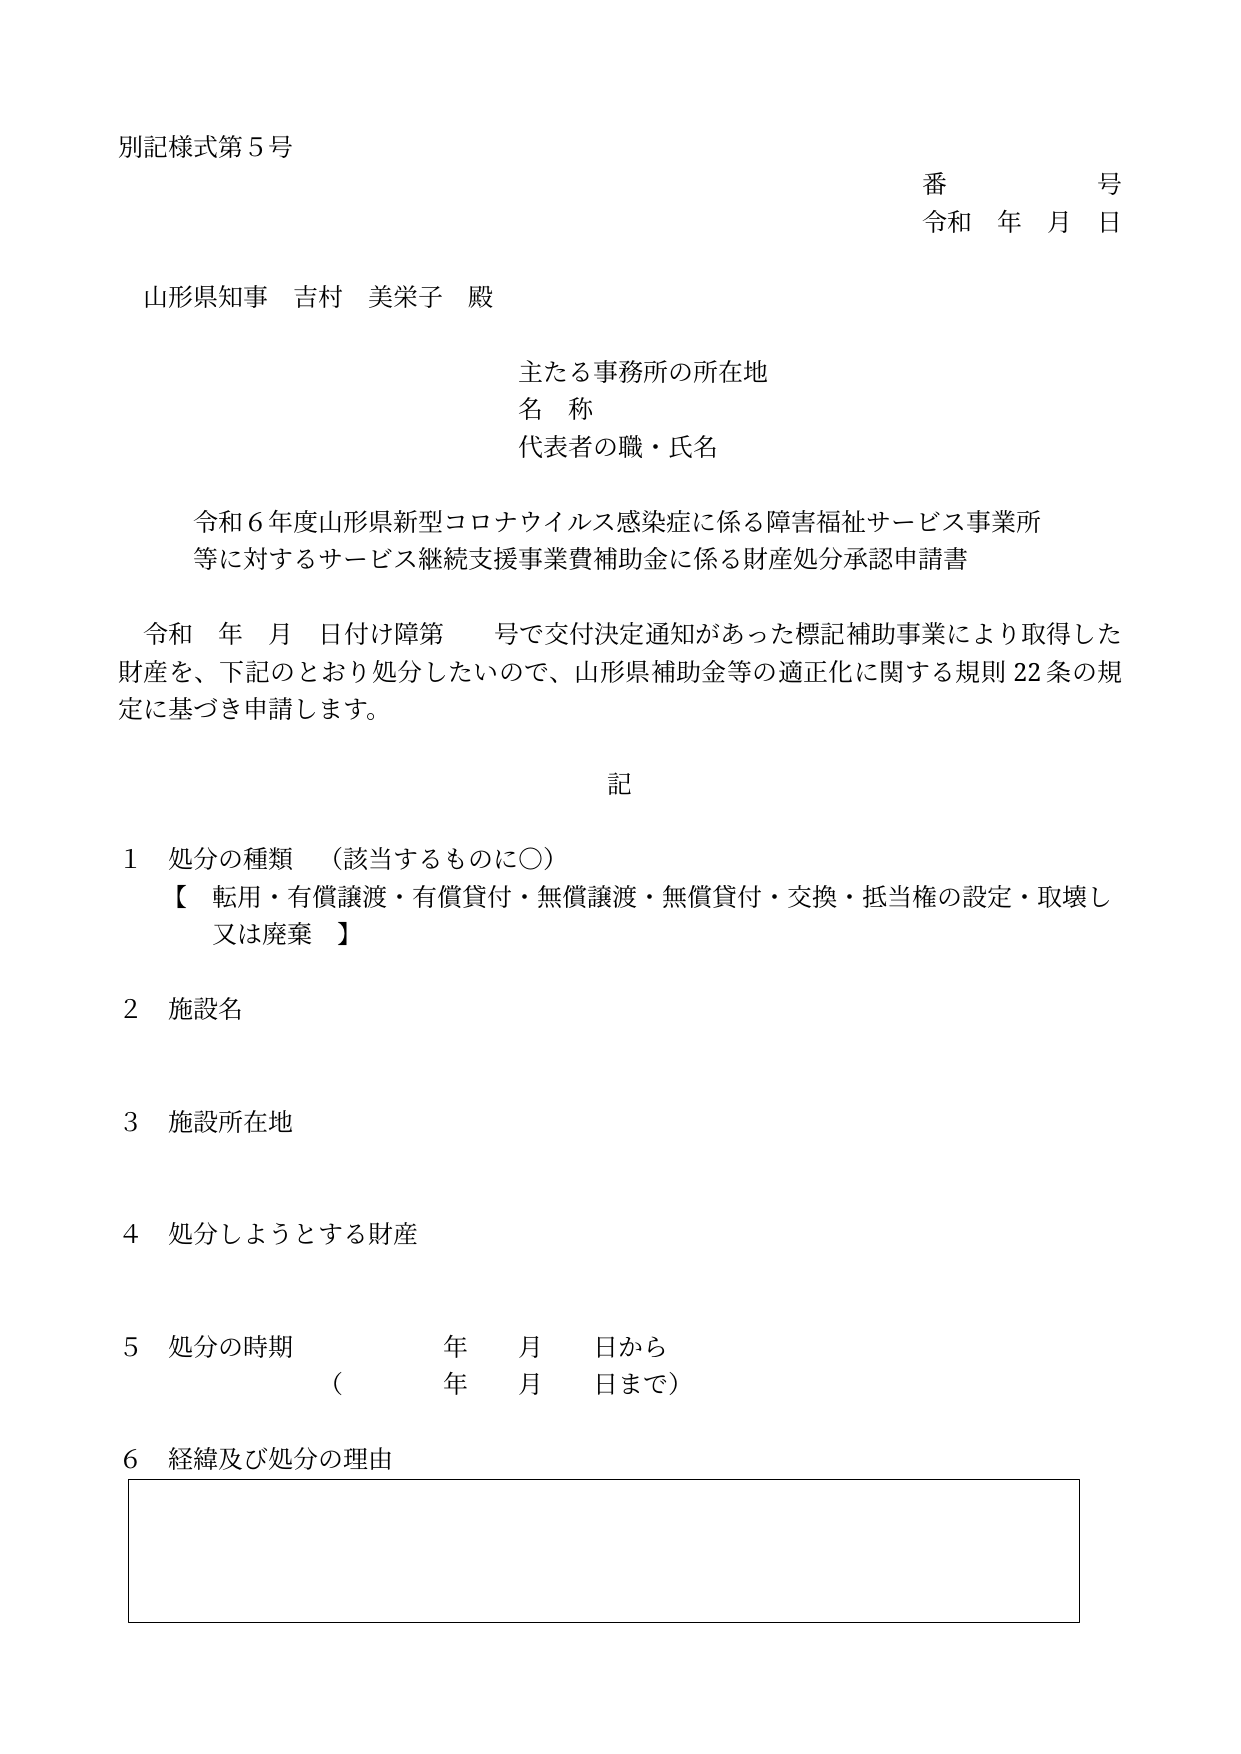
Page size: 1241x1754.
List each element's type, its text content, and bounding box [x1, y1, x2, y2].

text 山形県知事 吉村 美栄子 殿 [118, 277, 1122, 314]
text 等に対するサービス継続支援事業費補助金に係る財産処分承認申請書 [118, 539, 1122, 577]
text 令和 年 月 日 [118, 202, 1122, 239]
text 【 転用・有償譲渡・有償貸付・無償譲渡・無償貸付・交換・抵当権の設定・取壊し又は廃棄 】 [162, 877, 1122, 952]
text 別記様式第５号 [118, 127, 1122, 164]
text 令和 年 月 日付け障第 号で交付決定通知があった標記補助事業により取得した財産を、下記のとおり処分したいので、山形県補助金等の適正化に関する規則22条の規定に基づき申請します。 [118, 614, 1122, 727]
text ３ 施設所在地 [118, 1102, 1122, 1139]
text ５ 処分の時期 年 月 日から [118, 1327, 1122, 1364]
text １ 処分の種類 （該当するものに○） [118, 839, 1122, 877]
text （ 年 月 日まで） [118, 1364, 1122, 1402]
text 名 称 [118, 389, 1122, 427]
text 番 号 [118, 164, 1122, 202]
text 令和６年度山形県新型コロナウイルス感染症に係る障害福祉サービス事業所 [118, 502, 1122, 539]
subtitle 記 [118, 764, 1122, 802]
text ４ 処分しようとする財産 [118, 1214, 1122, 1252]
text 代表者の職・氏名 [118, 427, 1122, 464]
text ６ 経緯及び処分の理由 [118, 1439, 1122, 1477]
text ２ 施設名 [118, 989, 1122, 1027]
text 主たる事務所の所在地 [118, 352, 1122, 389]
